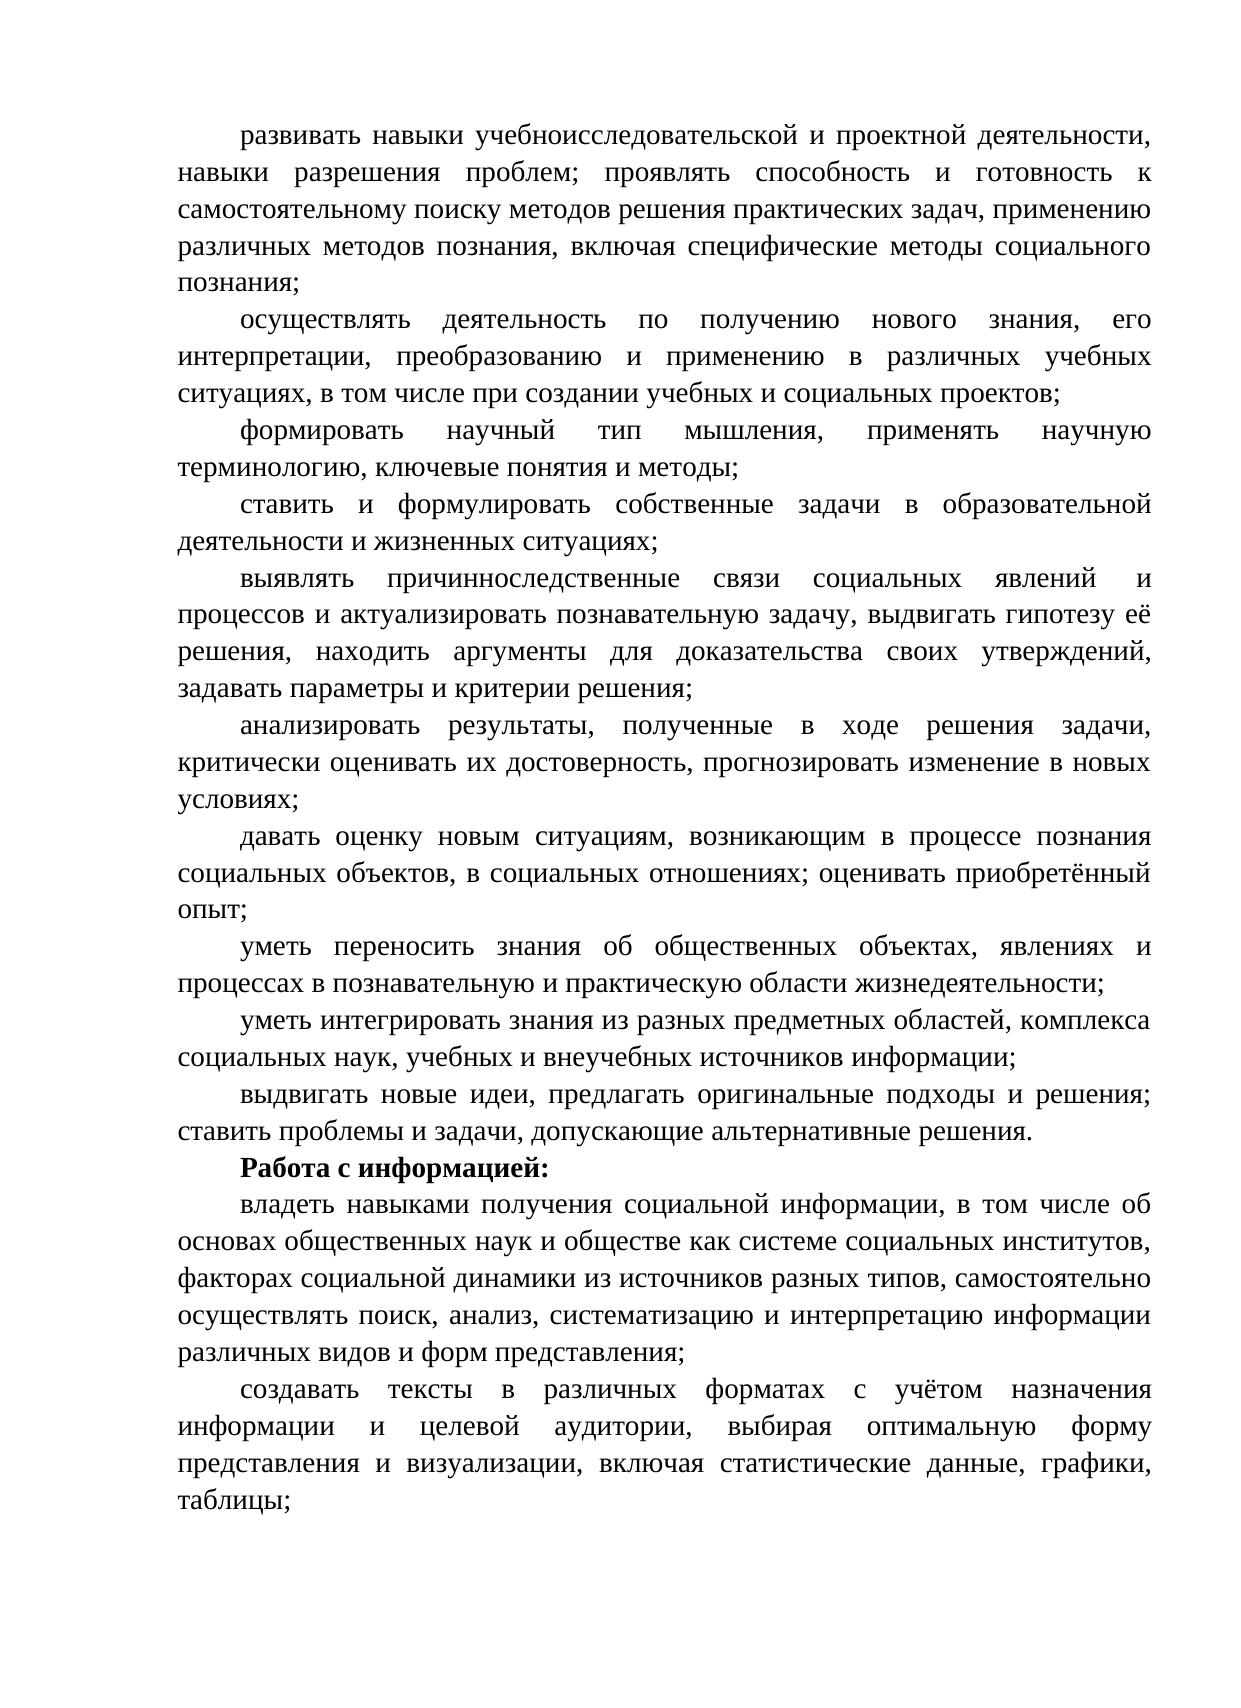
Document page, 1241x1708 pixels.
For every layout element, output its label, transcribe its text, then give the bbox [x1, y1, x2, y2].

text анализировать результаты, полученные в ходе решения задачи, критически оценивать их достоверность, прогнозировать изменение в новых условиях; [177, 707, 1152, 814]
text выдвигать новые идеи, предлагать оригинальные подходы и решения; ставить проблемы и задачи, допускающие альтернативные решения. [177, 1076, 1152, 1146]
text выявлять причинноследственные связи социальных явлений и процессов и актуализировать познавательную задачу, выдвигать гипотезу её решения, находить аргументы для доказательства своих утверждений, задавать параметры и критерии решения; [177, 560, 1152, 704]
text уметь переносить знания об общественных объектах, явлениях и процессах в познавательную и практическую области жизнедеятельности; [177, 928, 1152, 999]
text развивать навыки учебноисследовательской и проектной деятельности, навыки разрешения проблем; проявлять способность и готовность к самостоятельному поиску методов решения практических задач, применению различных методов познания, включая специфические методы социального познания; [177, 117, 1152, 298]
text осуществлять деятельность по получению нового знания, его интерпретации, преобразованию и применению в различных учебных ситуациях, в том числе при создании учебных и социальных проектов; [177, 301, 1152, 409]
text уметь интегрировать знания из разных предметных областей, комплекса социальных наук, учебных и внеучебных источников информации; [177, 1002, 1152, 1073]
subtitle Работа с информацией: [240, 1150, 1215, 1184]
text создавать тексты в различных форматах с учётом назначения информации и целевой аудитории, выбирая оптимальную форму представления и визуализации, включая статистические данные, графики, таблицы; [177, 1371, 1152, 1515]
text давать оценку новым ситуациям, возникающим в процессе познания социальных объектов, в социальных отношениях; оценивать приобретённый опыт; [177, 818, 1152, 925]
text ставить и формулировать собственные задачи в образовательной деятельности и жизненных ситуациях; [177, 486, 1152, 556]
text владеть навыками получения социальной информации, в том числе об основах общественных наук и обществе как системе социальных институтов, факторах социальной динамики из источников разных типов, самостоятельно осуществлять поиск, анализ, систематизацию и интерпретацию информации различных видов и форм представления; [177, 1187, 1152, 1368]
text формировать научный тип мышления, применять научную терминологию, ключевые понятия и методы; [177, 412, 1152, 483]
